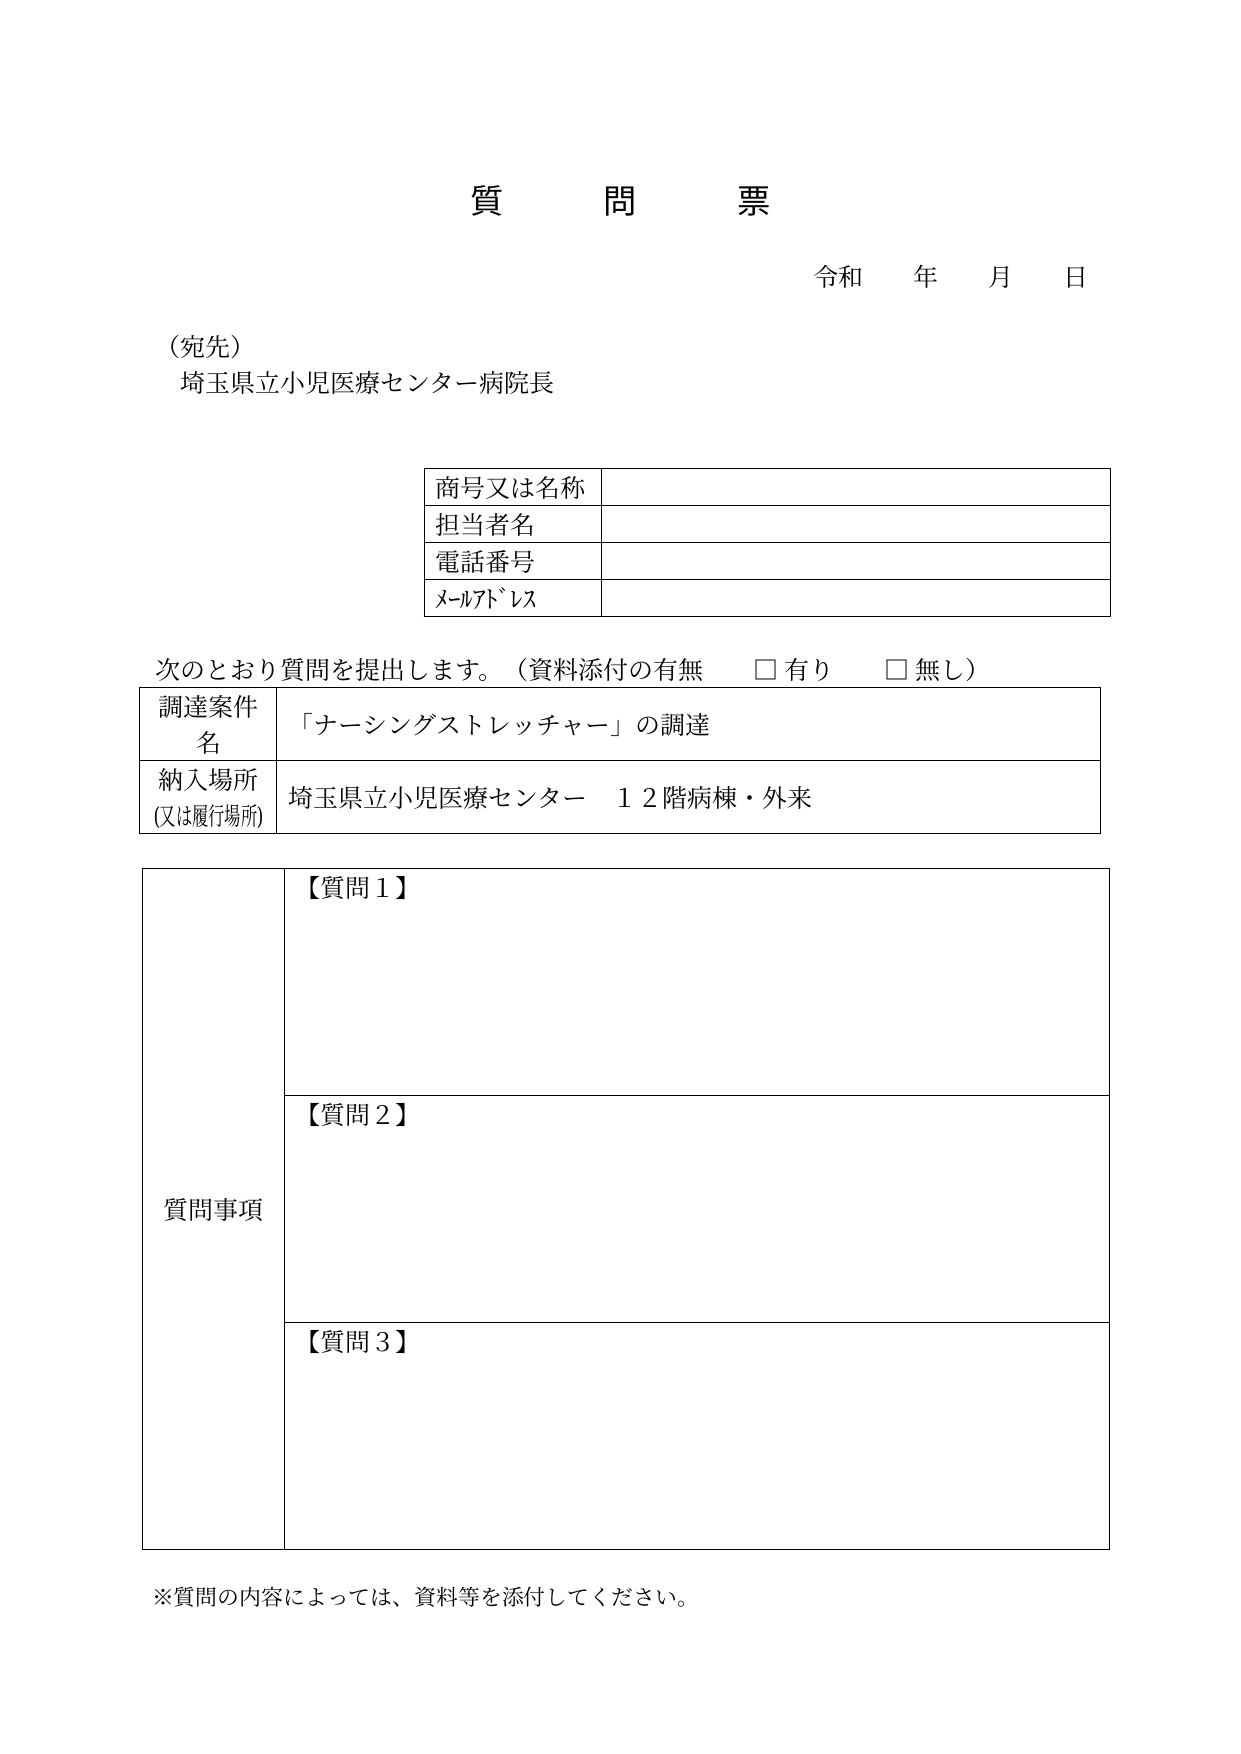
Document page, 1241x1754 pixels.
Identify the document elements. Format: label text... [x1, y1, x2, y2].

table_header 「ナーシングストレッチャー」の調達 [277, 688, 1100, 759]
table_cell 電話番号 [425, 543, 601, 578]
text ※質問の内容によっては、資料等を添付してください。 [130, 1580, 1110, 1611]
table_cell [602, 506, 1110, 542]
table_cell 納入場所 (又は履行場所) [140, 761, 276, 832]
table_header 商号又は名称 [425, 469, 601, 504]
text 次のとおり質問を提出します。（資料添付の有無 □ 有り □ 無し） [130, 651, 1110, 687]
table_cell 埼玉県立小児医療センター １２階病棟・外来 [277, 761, 1100, 832]
table_cell 【質問２】 [285, 1096, 1109, 1322]
table_header [602, 469, 1110, 504]
table_cell [602, 543, 1110, 578]
text 埼玉県立小児医療センター病院長 [130, 363, 1110, 399]
table_header 調達案件名 [140, 688, 276, 759]
text （宛先） [130, 328, 1110, 363]
table_cell ﾒｰﾙｱﾄﾞﾚｽ [425, 580, 601, 616]
table_cell 【質問３】 [285, 1323, 1109, 1549]
text 令和 年 月 日 [130, 258, 1088, 293]
table_cell 担当者名 [425, 506, 601, 542]
table_header 質問事項 [143, 869, 284, 1549]
table_header 【質問１】 [285, 869, 1109, 1095]
table_cell [602, 580, 1110, 616]
text 質 問 票 [130, 175, 1110, 223]
